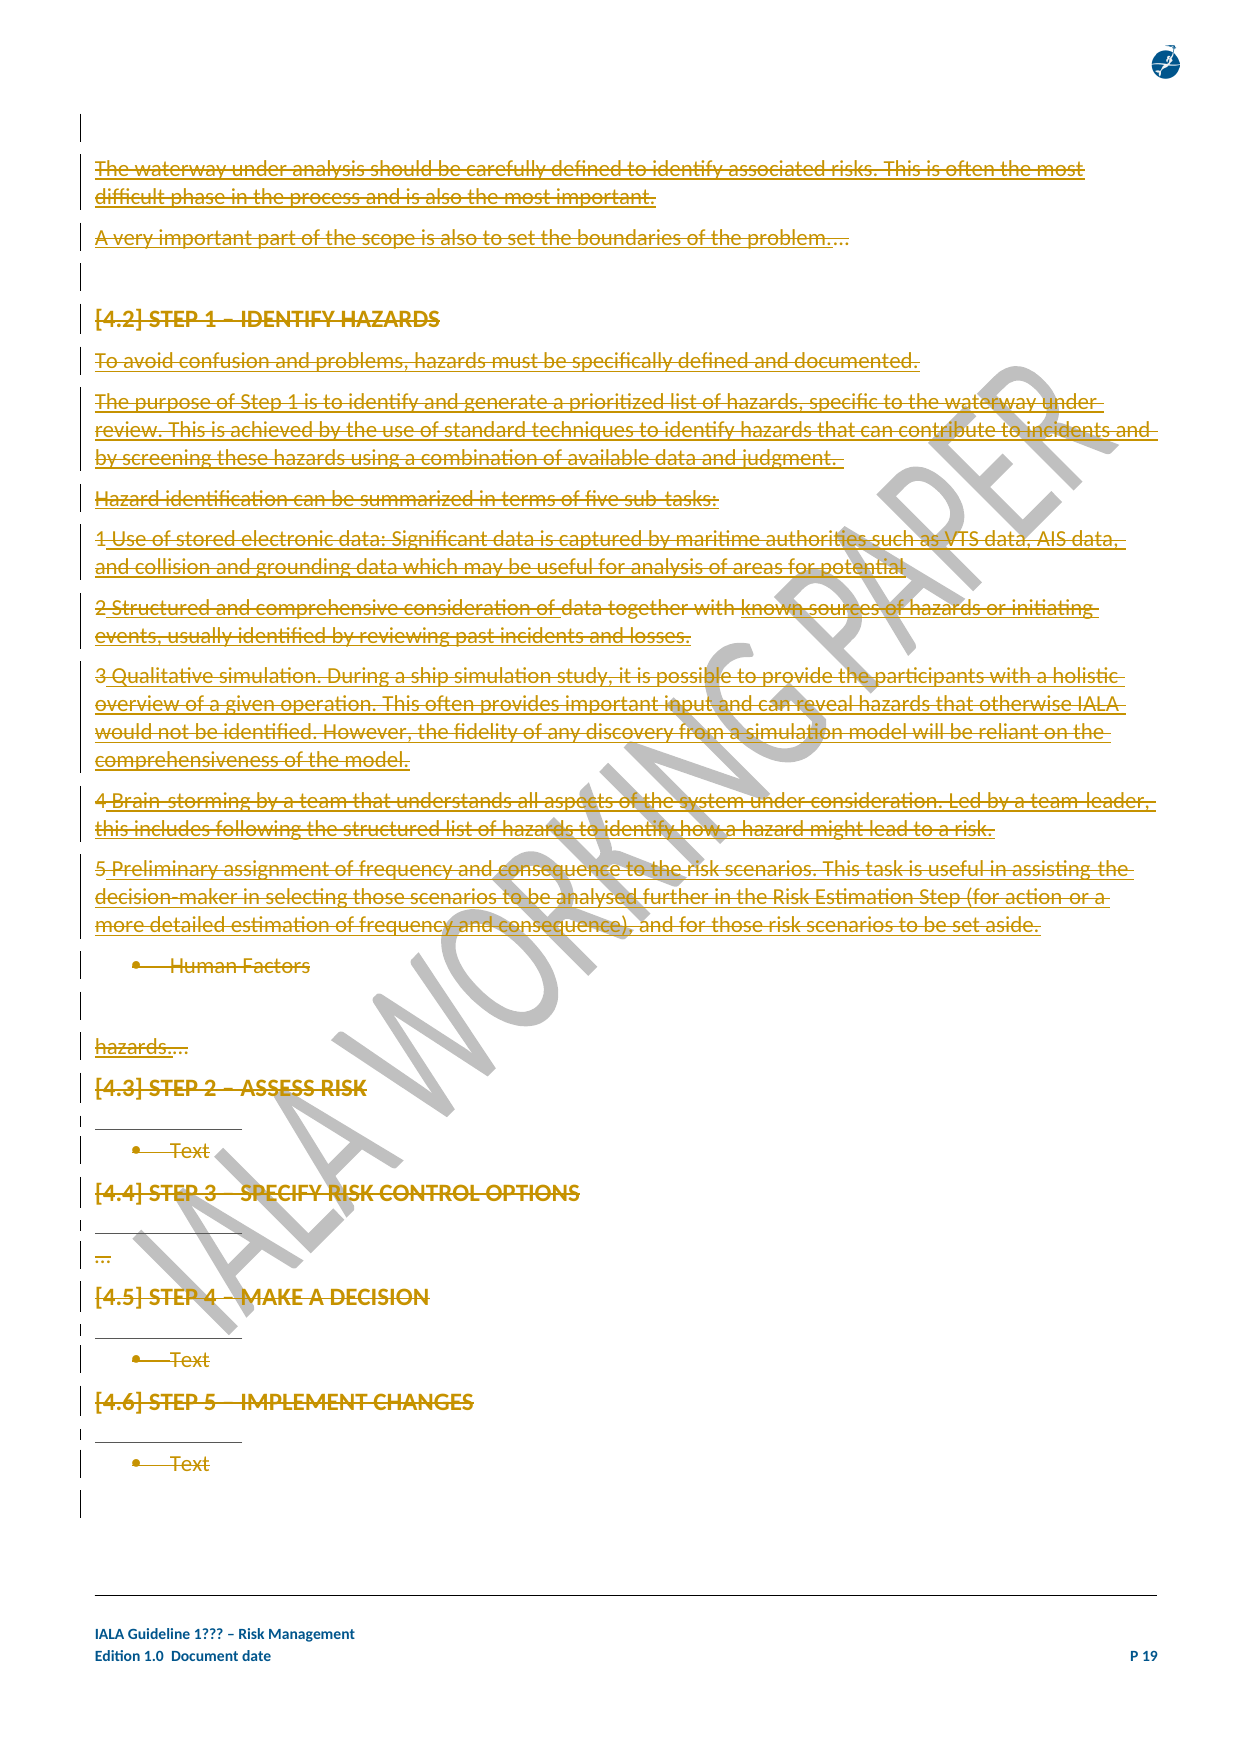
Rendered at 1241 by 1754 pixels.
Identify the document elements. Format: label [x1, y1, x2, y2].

picture [1120, 0, 1239, 114]
